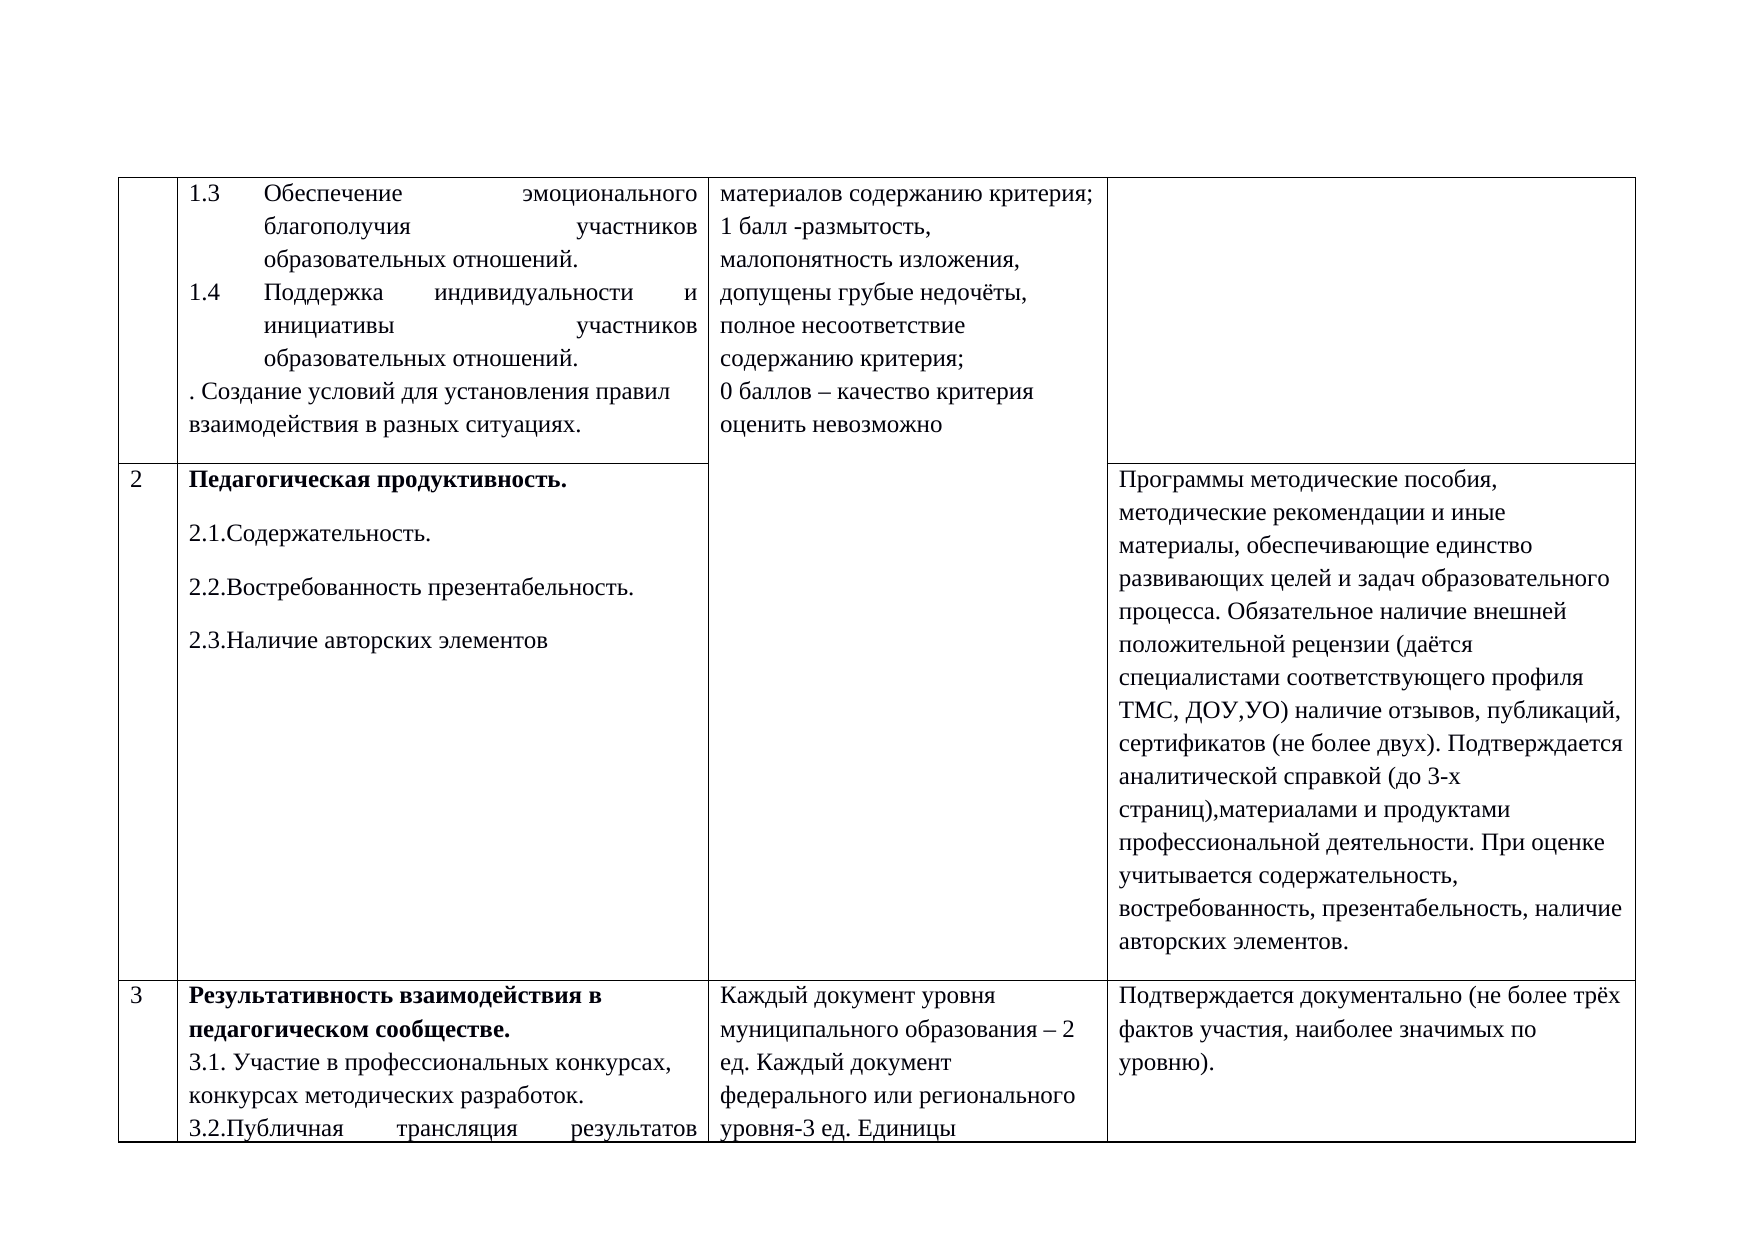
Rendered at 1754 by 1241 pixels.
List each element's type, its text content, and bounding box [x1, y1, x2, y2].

table_cell 3 [119, 981, 177, 1141]
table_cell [709, 178, 1107, 979]
table_cell [119, 178, 177, 463]
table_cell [1108, 178, 1635, 463]
table_cell Программы методические пособия, методические рекомендации и иные материалы, обеспечивающие единство развивающих целей и задач образовательного процесса. Обязательное наличие внешней положительной рецензии (даётся специалистами соответствующего профиля ТМС, ДОУ,УО) наличие отзывов, публикаций, сертификатов (не более двух). Подтверждается аналитической справкой (до 3-х страниц),материалами и продуктами профессиональной деятельности. При оценке учитывается содержательность, востребованность, презентабельность, наличие авторских элементов. [1108, 464, 1635, 979]
table_cell 2 [119, 464, 177, 979]
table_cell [1108, 981, 1635, 1141]
table_cell Педагогическая продуктивность. 2.1.Содержательность. 2.2.Востребованность презентабельность. 2.3.Наличие авторских элементов [178, 464, 708, 979]
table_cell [178, 178, 708, 463]
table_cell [709, 981, 1107, 1141]
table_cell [178, 981, 708, 1141]
